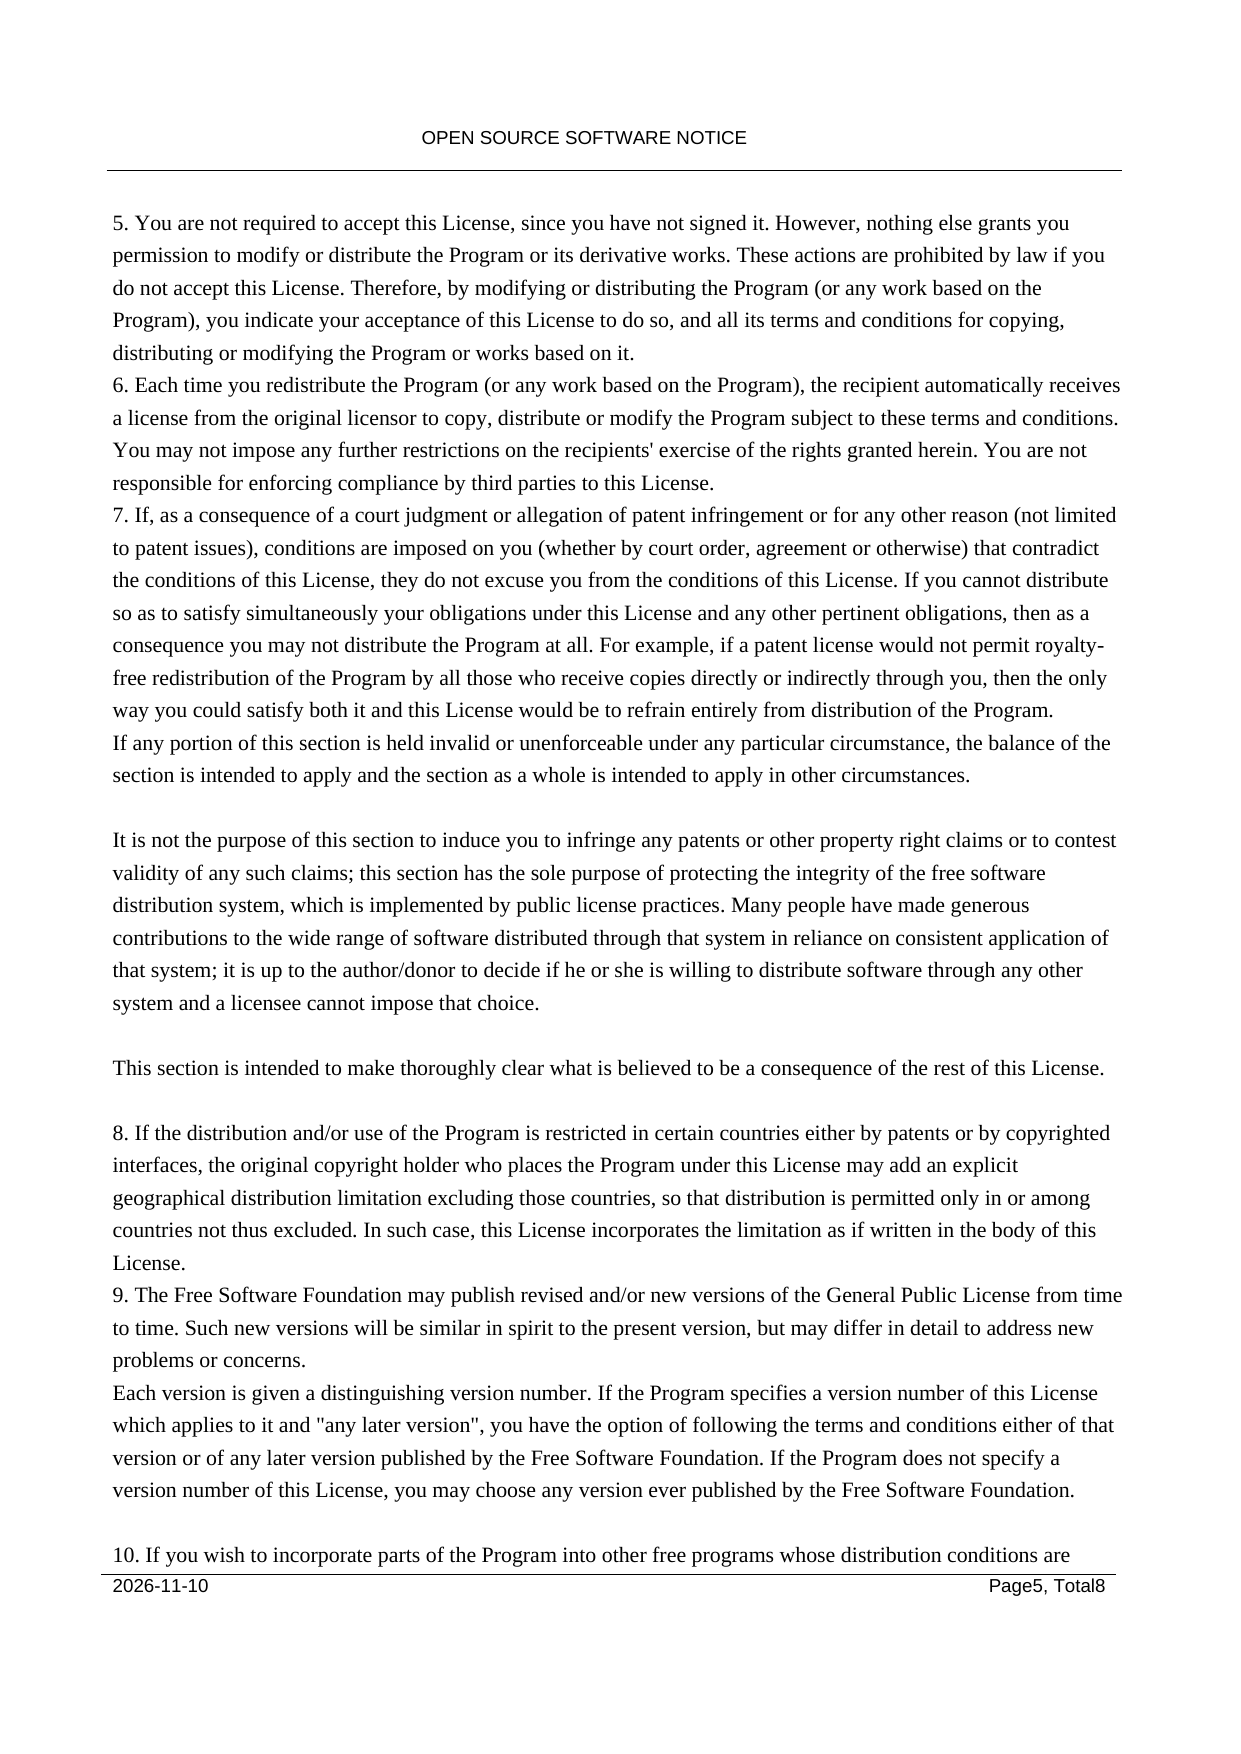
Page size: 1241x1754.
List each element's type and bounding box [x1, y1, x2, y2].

text [112, 206, 1128, 1571]
